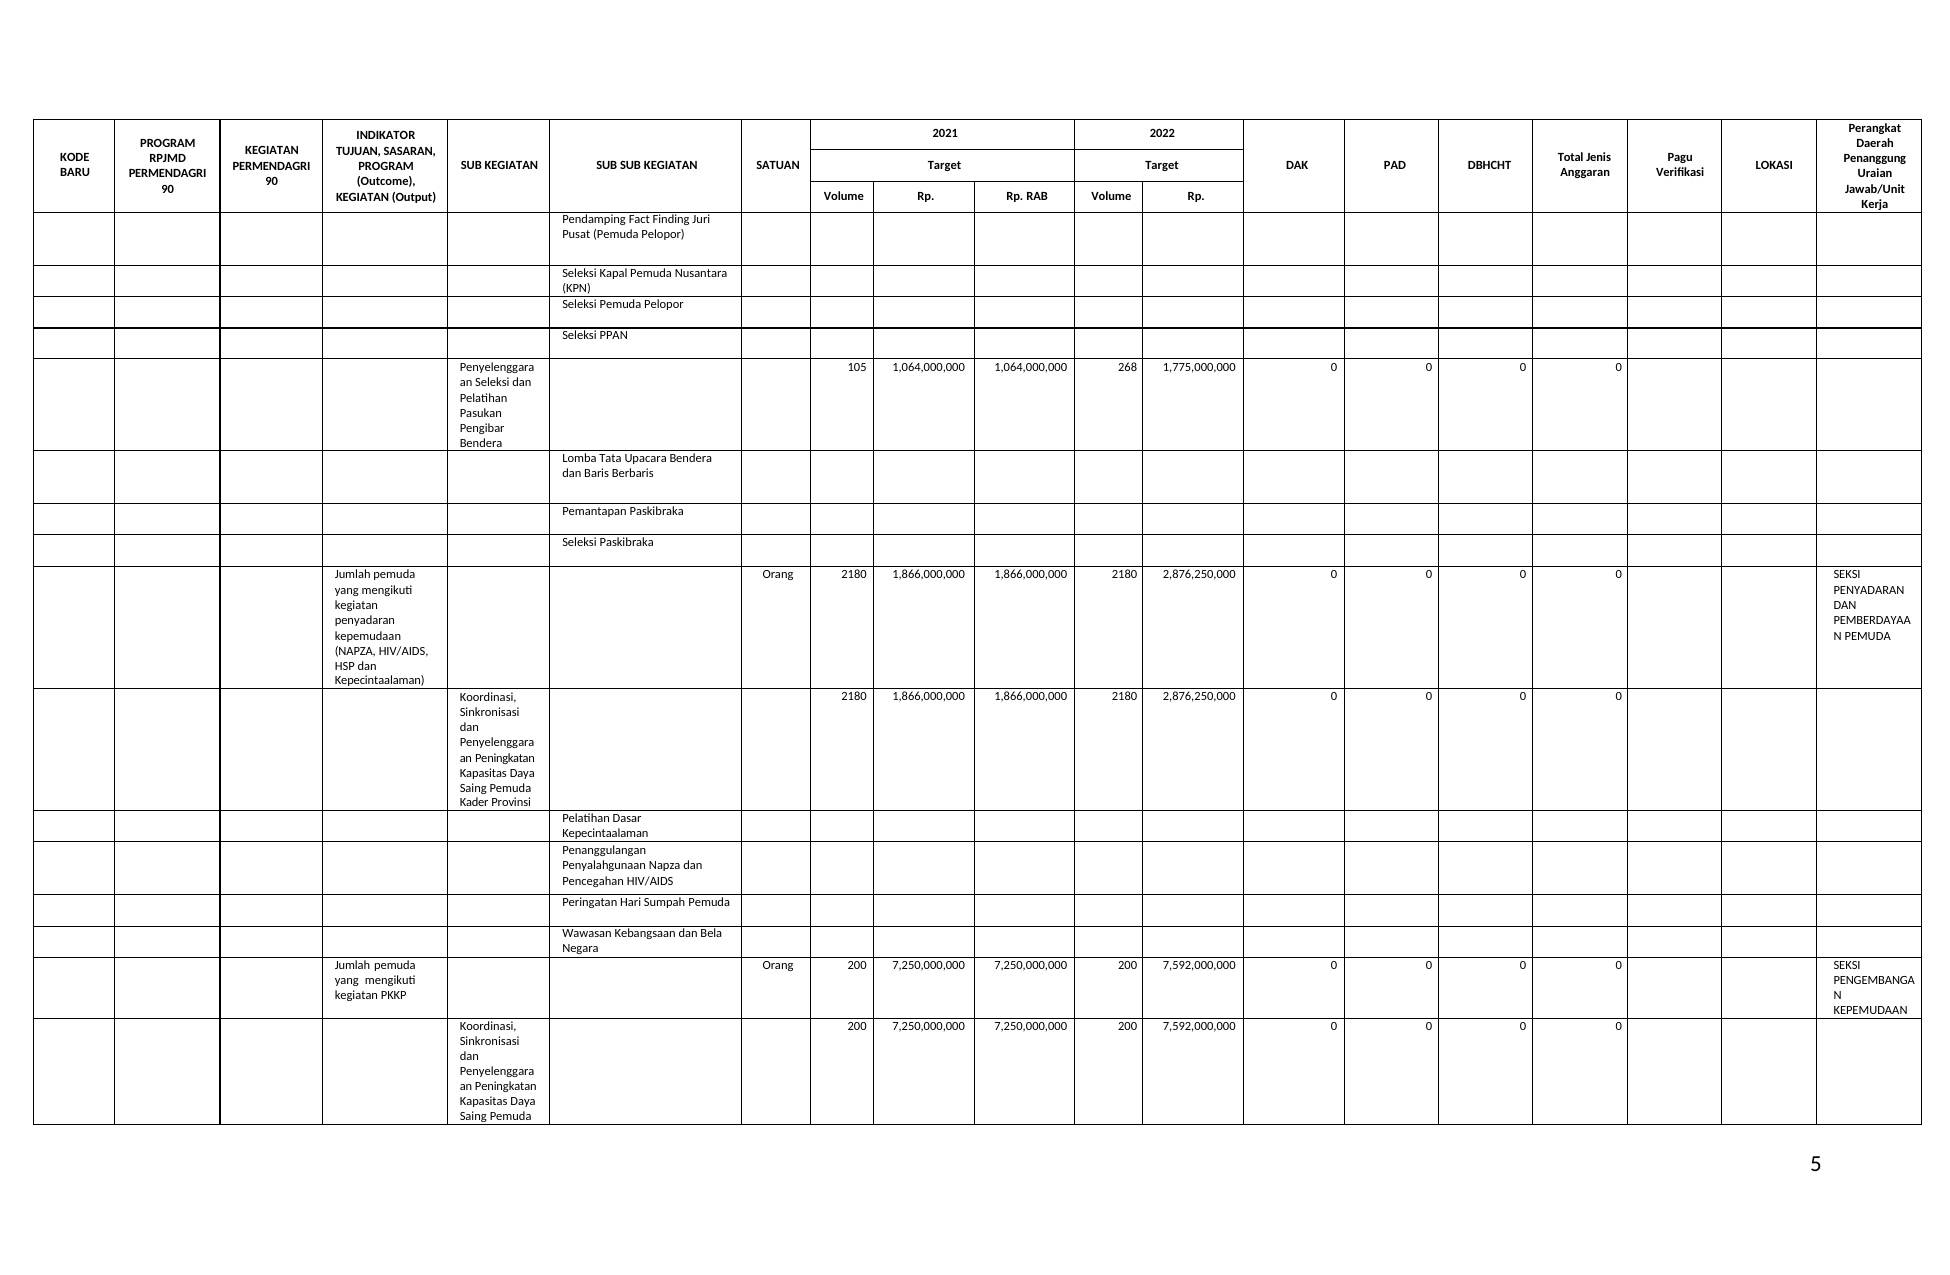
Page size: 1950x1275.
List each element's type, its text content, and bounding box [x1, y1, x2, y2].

table_cell [975, 213, 1074, 265]
table_cell [1244, 504, 1344, 534]
table_header Pagu Verifikasi [1628, 120, 1721, 212]
table_cell 2180 [811, 689, 873, 810]
table_cell [1345, 535, 1438, 566]
table_cell [448, 297, 549, 327]
table_cell [1075, 811, 1142, 841]
table_cell [742, 927, 810, 957]
table_cell [323, 359, 447, 450]
table_cell [221, 689, 322, 810]
table_cell 1,775,000,000 [1143, 359, 1243, 450]
table_cell [221, 927, 322, 957]
table_cell 268 [1075, 359, 1142, 450]
table_cell [221, 329, 322, 358]
table_cell [448, 927, 549, 957]
table_cell [1628, 297, 1721, 327]
table_cell [1722, 297, 1816, 327]
table_cell [1244, 535, 1344, 566]
table_cell [34, 927, 114, 957]
table_cell [1628, 359, 1721, 450]
table_cell Penyelenggara an Seleksi dan Pelatihan Pasukan Pengibar Bendera [448, 359, 549, 450]
table_cell 0 [1439, 958, 1532, 1018]
table_cell [34, 266, 114, 296]
table_cell [1533, 895, 1627, 926]
table_cell 1,866,000,000 [874, 689, 974, 810]
table_cell Pemantapan Paskibraka [550, 504, 741, 534]
table_cell [221, 504, 322, 534]
table_cell [811, 297, 873, 327]
table_cell [1817, 329, 1921, 358]
table_cell [1533, 504, 1627, 534]
table_header Perangkat Daerah Penanggung Uraian Jawab/Unit Kerja [1817, 120, 1921, 212]
table_cell 0 [1533, 689, 1627, 810]
table_cell [34, 1019, 114, 1124]
table_cell [221, 297, 322, 327]
table_cell 1,866,000,000 [874, 567, 974, 688]
table_cell [1439, 266, 1532, 296]
table_cell [323, 927, 447, 957]
table_header SUB KEGIATAN [448, 120, 549, 212]
table_cell [34, 567, 114, 688]
table_cell [323, 842, 447, 894]
table_cell 7,250,000,000 [975, 1019, 1074, 1124]
table_cell 200 [811, 958, 873, 1018]
table_cell Orang [742, 567, 810, 688]
table_cell [975, 451, 1074, 503]
table_cell [34, 535, 114, 566]
table_cell [1533, 451, 1627, 503]
table_cell [1533, 266, 1627, 296]
table_cell [1075, 213, 1142, 265]
table_cell [323, 213, 447, 265]
table_cell 0 [1244, 958, 1344, 1018]
table_cell [34, 895, 114, 926]
table_cell [1244, 895, 1344, 926]
table_cell [323, 451, 447, 503]
table_cell [115, 895, 219, 926]
table_cell [550, 689, 741, 810]
table_header 2022 [1075, 120, 1243, 149]
table_cell 0 [1345, 958, 1438, 1018]
table_cell [1439, 213, 1532, 265]
table_cell [323, 266, 447, 296]
table_cell 105 [811, 359, 873, 450]
table_cell Target [1075, 150, 1243, 181]
table_cell [1345, 266, 1438, 296]
table_cell Rp. RAB [975, 182, 1074, 212]
table_cell [221, 535, 322, 566]
table_cell [1345, 927, 1438, 957]
table_cell [221, 1019, 322, 1124]
table_cell 200 [811, 1019, 873, 1124]
table_cell 0 [1439, 689, 1532, 810]
table_cell 2180 [1075, 567, 1142, 688]
table_cell 0 [1533, 1019, 1627, 1124]
table_cell [874, 297, 974, 327]
table_cell [1628, 927, 1721, 957]
table_cell [323, 895, 447, 926]
table_cell 0 [1244, 359, 1344, 450]
table_cell [811, 811, 873, 841]
table_cell [1439, 927, 1532, 957]
table_header PAD [1345, 120, 1438, 212]
table_cell [1533, 842, 1627, 894]
table_cell [115, 689, 219, 810]
table_header KODE BARU [34, 120, 114, 212]
table_cell [1143, 504, 1243, 534]
table_cell [1722, 504, 1816, 534]
table_cell [1143, 895, 1243, 926]
table_cell [874, 504, 974, 534]
table_cell 1,064,000,000 [874, 359, 974, 450]
table_cell Jumlah pemuda yang mengikuti kegiatan PKKP [323, 958, 447, 1018]
table_cell [221, 213, 322, 265]
table_cell [874, 213, 974, 265]
table_cell [448, 266, 549, 296]
table_cell [1628, 329, 1721, 358]
table_cell [811, 504, 873, 534]
table_cell [1722, 689, 1816, 810]
table_cell [975, 329, 1074, 358]
table_cell 200 [1075, 1019, 1142, 1124]
table_cell Volume [1075, 182, 1142, 212]
table_cell [811, 266, 873, 296]
table_header INDIKATOR TUJUAN, SASARAN, PROGRAM (Outcome), KEGIATAN (Output) [323, 120, 447, 212]
table_cell [1628, 535, 1721, 566]
table_cell [1244, 927, 1344, 957]
table_cell Penanggulangan Penyalahgunaan Napza dan Pencegahan HIV/AIDS [550, 842, 741, 894]
table_cell Koordinasi, Sinkronisasi dan Penyelenggara an Peningkatan Kapasitas Daya Saing Pemuda Kader Provinsi [448, 689, 549, 810]
table_cell [874, 535, 974, 566]
table_cell [448, 842, 549, 894]
table_cell [323, 811, 447, 841]
table_cell [550, 958, 741, 1018]
table_cell Rp. [1143, 182, 1243, 212]
table_cell [34, 811, 114, 841]
table_cell [1628, 811, 1721, 841]
table_cell [1628, 451, 1721, 503]
table_cell [1345, 504, 1438, 534]
table_header SATUAN [742, 120, 810, 212]
table_cell [221, 451, 322, 503]
table_cell [115, 842, 219, 894]
table_cell [742, 1019, 810, 1124]
table_cell [1345, 297, 1438, 327]
table_cell [1722, 842, 1816, 894]
table_cell [1722, 535, 1816, 566]
table_cell [811, 213, 873, 265]
table_cell 0 [1244, 689, 1344, 810]
table_cell [34, 689, 114, 810]
table_cell [1817, 535, 1921, 566]
table_cell 0 [1439, 1019, 1532, 1124]
table_cell [975, 535, 1074, 566]
table_cell 0 [1345, 689, 1438, 810]
table_cell [1345, 811, 1438, 841]
table_cell [1628, 504, 1721, 534]
table_cell [874, 451, 974, 503]
table_cell [1817, 451, 1921, 503]
table_cell [1722, 359, 1816, 450]
table_header PROGRAM RPJMD PERMENDAGRI 90 [115, 120, 219, 212]
table_cell Volume [811, 182, 873, 212]
table_cell [448, 535, 549, 566]
table_cell [1533, 811, 1627, 841]
table_cell [1143, 842, 1243, 894]
table_cell [448, 213, 549, 265]
table_cell [1075, 535, 1142, 566]
table_cell [742, 689, 810, 810]
table_cell [1533, 329, 1627, 358]
table_cell [1722, 567, 1816, 688]
table_cell [811, 535, 873, 566]
table_cell [34, 451, 114, 503]
table_cell [1722, 811, 1816, 841]
table_cell Seleksi Pemuda Pelopor [550, 297, 741, 327]
table_cell [1439, 842, 1532, 894]
table_cell [115, 535, 219, 566]
table_cell [448, 895, 549, 926]
table_cell [221, 359, 322, 450]
table_cell SEKSI PENGEMBANGA N KEPEMUDAAN [1817, 958, 1921, 1018]
table_cell [1143, 297, 1243, 327]
table_cell 200 [1075, 958, 1142, 1018]
table_cell [448, 811, 549, 841]
table_cell 0 [1533, 567, 1627, 688]
table_cell [1722, 266, 1816, 296]
table_cell [448, 329, 549, 358]
table_cell [1075, 927, 1142, 957]
table_cell 2,876,250,000 [1143, 567, 1243, 688]
table_cell [742, 297, 810, 327]
table_header DBHCHT [1439, 120, 1532, 212]
table_cell [874, 842, 974, 894]
table_cell [1244, 451, 1344, 503]
table_cell [1244, 266, 1344, 296]
table_cell 2180 [811, 567, 873, 688]
table_cell [1143, 811, 1243, 841]
table_cell [1722, 895, 1816, 926]
table_cell 0 [1244, 567, 1344, 688]
table_cell [448, 504, 549, 534]
table_cell [742, 213, 810, 265]
table_cell 7,592,000,000 [1143, 1019, 1243, 1124]
table_cell [221, 842, 322, 894]
table_cell [115, 213, 219, 265]
table_cell 0 [1439, 359, 1532, 450]
table_cell 2180 [1075, 689, 1142, 810]
table_cell [1244, 297, 1344, 327]
table_cell [550, 359, 741, 450]
table_cell [34, 504, 114, 534]
table_cell [811, 451, 873, 503]
table_cell [1628, 567, 1721, 688]
table_cell Target [811, 150, 1074, 181]
table_cell Peringatan Hari Sumpah Pemuda [550, 895, 741, 926]
table_cell Pendamping Fact Finding Juri Pusat (Pemuda Pelopor) [550, 213, 741, 265]
table_cell [1439, 895, 1532, 926]
table_cell [811, 927, 873, 957]
table_cell [323, 535, 447, 566]
table_cell [1817, 895, 1921, 926]
table_cell 7,250,000,000 [975, 958, 1074, 1018]
table_cell [1345, 329, 1438, 358]
table_cell [975, 895, 1074, 926]
table_cell [221, 958, 322, 1018]
table_cell 2,876,250,000 [1143, 689, 1243, 810]
table_cell [115, 1019, 219, 1124]
table_cell [1075, 266, 1142, 296]
table_cell [742, 811, 810, 841]
table_cell [742, 895, 810, 926]
table_cell [115, 451, 219, 503]
table_cell 7,250,000,000 [874, 958, 974, 1018]
table_cell [550, 1019, 741, 1124]
table_cell [34, 213, 114, 265]
table_cell [1075, 504, 1142, 534]
table_cell 7,250,000,000 [874, 1019, 974, 1124]
table_cell [115, 958, 219, 1018]
table_cell [1345, 895, 1438, 926]
table_cell [975, 297, 1074, 327]
table_cell [1722, 927, 1816, 957]
table_cell [975, 927, 1074, 957]
table_cell [1628, 689, 1721, 810]
table_cell [115, 504, 219, 534]
table_cell [1817, 213, 1921, 265]
table_cell [323, 329, 447, 358]
table_cell [1817, 504, 1921, 534]
table_cell 1,866,000,000 [975, 567, 1074, 688]
table_cell [115, 811, 219, 841]
table_cell [874, 266, 974, 296]
table_header DAK [1244, 120, 1344, 212]
table_cell [1817, 266, 1921, 296]
table_cell Rp. [874, 182, 974, 212]
table_cell [1143, 213, 1243, 265]
table_cell [811, 329, 873, 358]
table_cell [742, 329, 810, 358]
table_cell [1722, 1019, 1816, 1124]
table_cell [34, 958, 114, 1018]
table_cell [1628, 1019, 1721, 1124]
table_cell Seleksi Paskibraka [550, 535, 741, 566]
table_cell [1143, 535, 1243, 566]
table_cell [115, 266, 219, 296]
table_cell [874, 811, 974, 841]
table_cell [448, 567, 549, 688]
table_cell [34, 842, 114, 894]
table_cell 1,064,000,000 [975, 359, 1074, 450]
table_cell [323, 297, 447, 327]
table_header KEGIATAN PERMENDAGRI 90 [221, 120, 322, 212]
table_cell [811, 842, 873, 894]
table_cell 0 [1533, 359, 1627, 450]
table_cell [1817, 927, 1921, 957]
table_cell [115, 927, 219, 957]
table_cell [323, 504, 447, 534]
table_cell [1244, 213, 1344, 265]
table_cell [1244, 329, 1344, 358]
table_cell [1075, 895, 1142, 926]
table_cell [1628, 842, 1721, 894]
table_cell [448, 451, 549, 503]
table_cell [221, 567, 322, 688]
table_cell [34, 329, 114, 358]
table_cell 0 [1244, 1019, 1344, 1124]
table_cell 0 [1439, 567, 1532, 688]
table_cell [1075, 451, 1142, 503]
table_cell [221, 266, 322, 296]
table_cell [742, 842, 810, 894]
table_cell [1345, 213, 1438, 265]
table_cell [975, 266, 1074, 296]
table_cell [742, 451, 810, 503]
table_cell [975, 811, 1074, 841]
table_cell [1439, 297, 1532, 327]
table_cell Koordinasi, Sinkronisasi dan Penyelenggara an Peningkatan Kapasitas Daya Saing Pemuda [448, 1019, 549, 1124]
table_cell [1244, 811, 1344, 841]
table_cell [1143, 927, 1243, 957]
table_cell [34, 297, 114, 327]
table_cell [742, 504, 810, 534]
table_cell [1817, 842, 1921, 894]
table_cell [550, 567, 741, 688]
table_cell [1817, 689, 1921, 810]
table_cell [874, 895, 974, 926]
table_cell [1075, 297, 1142, 327]
table_cell Orang [742, 958, 810, 1018]
table_cell [1439, 451, 1532, 503]
table_cell [811, 895, 873, 926]
table_cell [1628, 895, 1721, 926]
table_cell Lomba Tata Upacara Bendera dan Baris Berbaris [550, 451, 741, 503]
table_cell [1345, 842, 1438, 894]
table_cell [1817, 1019, 1921, 1124]
table_cell 0 [1345, 359, 1438, 450]
table_cell [1345, 451, 1438, 503]
table_cell Jumlah pemuda yang mengikuti kegiatan penyadaran kepemudaan (NAPZA, HIV/AIDS, HSP dan Kepecintaalaman) [323, 567, 447, 688]
table_cell [1075, 842, 1142, 894]
table_cell [34, 359, 114, 450]
table_cell 7,592,000,000 [1143, 958, 1243, 1018]
table_cell [874, 927, 974, 957]
table_cell [1628, 958, 1721, 1018]
table_cell [1439, 329, 1532, 358]
table_cell [1143, 329, 1243, 358]
table_cell 0 [1345, 1019, 1438, 1124]
table_cell [874, 329, 974, 358]
table_cell [1143, 266, 1243, 296]
table_cell [115, 329, 219, 358]
table_cell [1143, 451, 1243, 503]
table_cell [115, 567, 219, 688]
table_cell [742, 359, 810, 450]
table_cell 0 [1345, 567, 1438, 688]
table_cell [323, 689, 447, 810]
table_cell Wawasan Kebangsaan dan Bela Negara [550, 927, 741, 957]
table_cell 1,866,000,000 [975, 689, 1074, 810]
table_cell SEKSI PENYADARAN DAN PEMBERDAYAA N PEMUDA [1817, 567, 1921, 688]
table_cell 0 [1533, 958, 1627, 1018]
table_cell [975, 504, 1074, 534]
table_cell Seleksi Kapal Pemuda Nusantara (KPN) [550, 266, 741, 296]
table_cell [742, 535, 810, 566]
table_cell [221, 895, 322, 926]
table_cell [323, 1019, 447, 1124]
table_cell [742, 266, 810, 296]
table_cell [1075, 329, 1142, 358]
table_cell [1817, 297, 1921, 327]
table_cell [1722, 958, 1816, 1018]
table_cell [1533, 297, 1627, 327]
table_cell [1628, 266, 1721, 296]
table_cell [975, 842, 1074, 894]
table_cell [1722, 451, 1816, 503]
table_cell [448, 958, 549, 1018]
table_cell [221, 811, 322, 841]
table_cell [115, 359, 219, 450]
table_cell [1722, 213, 1816, 265]
table_cell [1533, 927, 1627, 957]
table_cell [115, 297, 219, 327]
table_header Total Jenis Anggaran [1533, 120, 1627, 212]
table_cell [1722, 329, 1816, 358]
table_cell [1533, 535, 1627, 566]
table_cell [1244, 842, 1344, 894]
table_cell Seleksi PPAN [550, 329, 741, 358]
table_cell Pelatihan Dasar Kepecintaalaman [550, 811, 741, 841]
table_cell [1439, 504, 1532, 534]
table_cell [1439, 535, 1532, 566]
table_cell [1817, 359, 1921, 450]
table_cell [1439, 811, 1532, 841]
table_header LOKASI [1722, 120, 1816, 212]
table_cell [1628, 213, 1721, 265]
table_header SUB SUB KEGIATAN [550, 120, 741, 212]
table_header 2021 [811, 120, 1074, 149]
table_cell [1817, 811, 1921, 841]
table_cell [1533, 213, 1627, 265]
